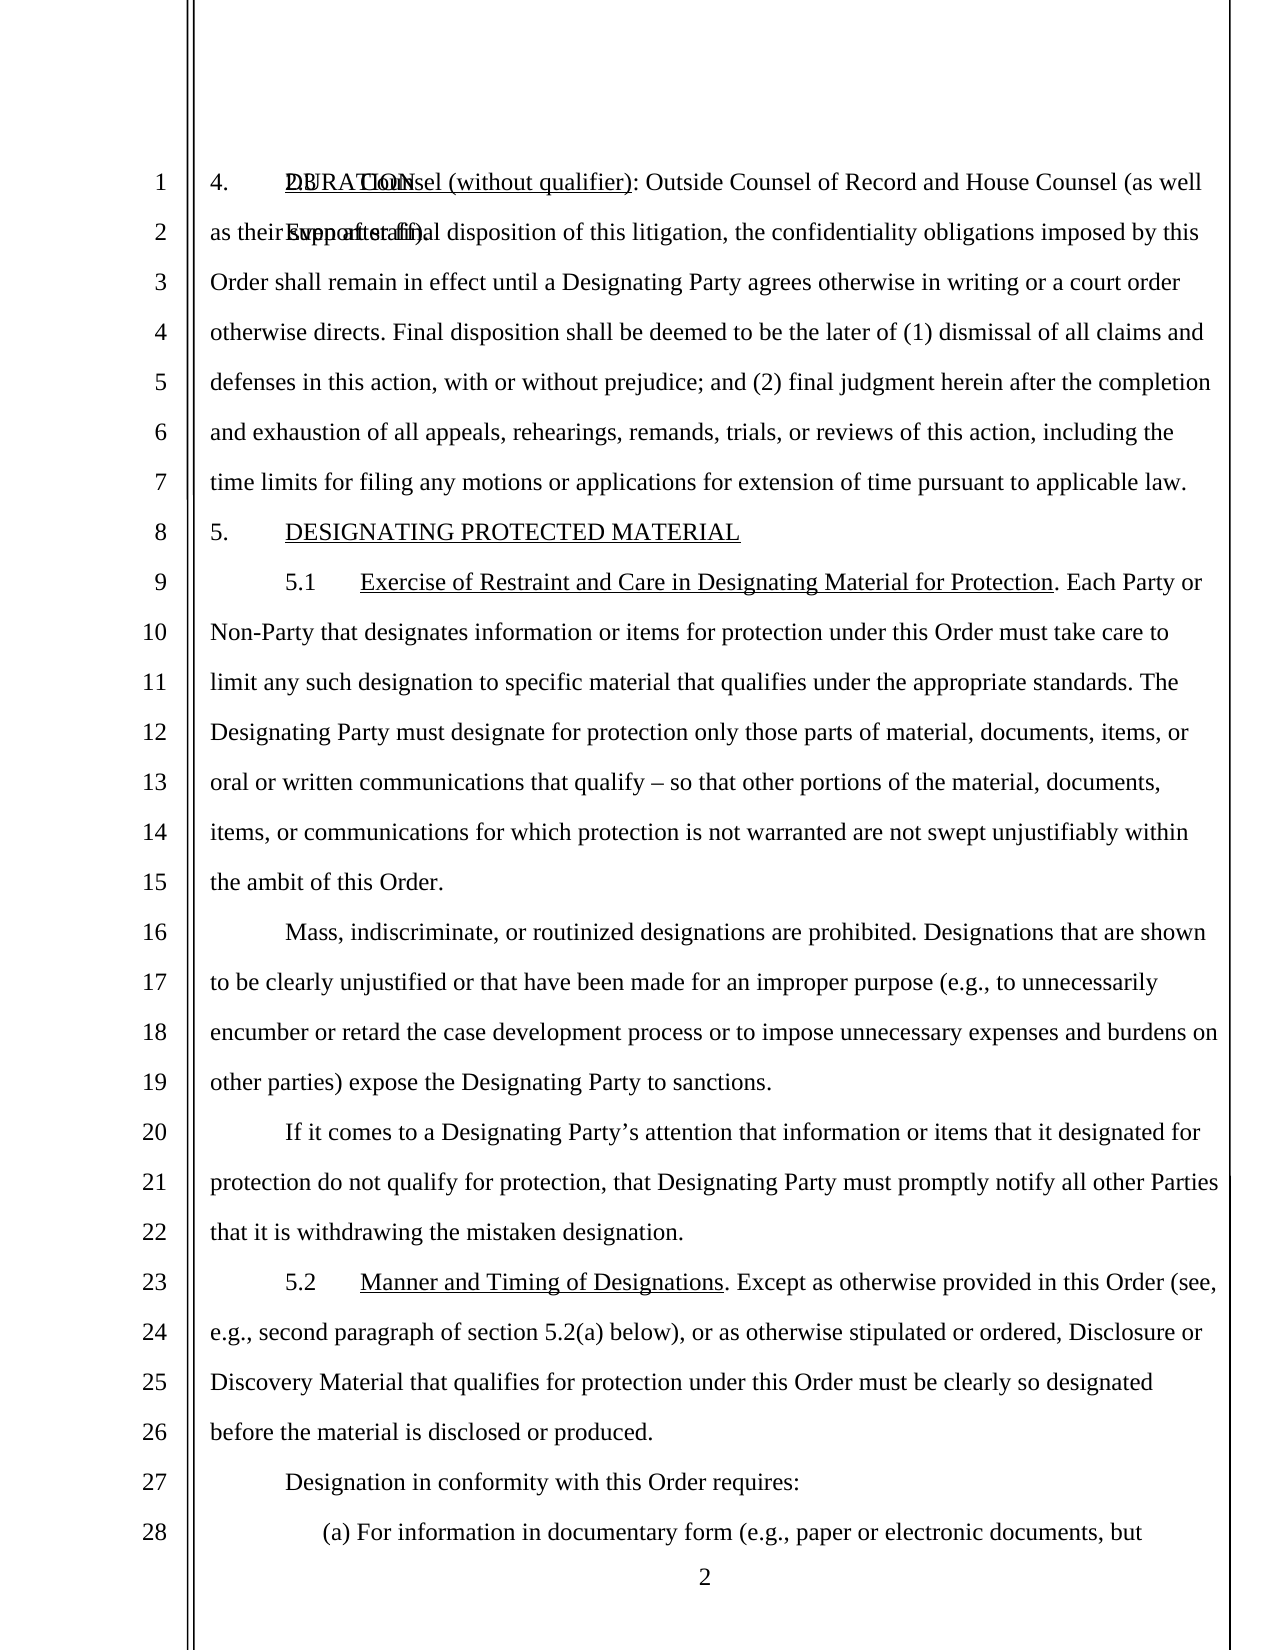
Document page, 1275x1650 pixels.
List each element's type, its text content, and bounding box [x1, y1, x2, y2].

subtitle 5.2 Manner and Timing of Designations. Except as otherwise provided in this Order (see, e.g., second paragraph of section 5.2(a) below), or as otherwise stipulated or ordered, Disclosure or Discovery Material that qualifies for protection under this Order must be clearly so designated before the material is disclosed or produced. [210, 1250, 1222, 1450]
text Mass, indiscriminate, or routinized designations are prohibited. Designations that are shown to be clearly unjustified or that have been made for an improper purpose (e.g., to unnecessarily encumber or retard the case development process or to impose unnecessary expenses and burdens on other parties) expose the Designating Party to sanctions. [210, 900, 1222, 1100]
text 5. DESIGNATING PROTECTED MATERIAL [210, 500, 1222, 550]
text 4. DURATION [210, 150, 1222, 200]
text Designation in conformity with this Order requires: [210, 1450, 1222, 1500]
subtitle 5.1 Exercise of Restraint and Care in Designating Material for Protection. Each Party or Non-Party that designates information or items for protection under this Order must take care to limit any such designation to specific material that qualifies under the appropriate standards. The Designating Party must designate for protection only those parts of material, documents, items, or oral or written communications that qualify – so that other portions of the material, documents, items, or communications for which protection is not warranted are not swept unjustifiably within the ambit of this Order. [210, 550, 1222, 900]
text Even after final disposition of this litigation, the confidentiality obligations imposed by this Order shall remain in effect until a Designating Party agrees otherwise in writing or a court order otherwise directs. Final disposition shall be deemed to be the later of (1) dismissal of all claims and defenses in this action, with or without prejudice; and (2) final judgment herein after the completion and exhaustion of all appeals, rehearings, remands, trials, or reviews of this action, including the time limits for filing any motions or applications for extension of time pursuant to applicable law. [210, 200, 1222, 500]
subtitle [210, 1500, 1222, 1550]
text If it comes to a Designating Party’s attention that information or items that it designated for protection do not qualify for protection, that Designating Party must promptly notify all other Parties that it is withdrawing the mistaken designation. [210, 1100, 1222, 1250]
